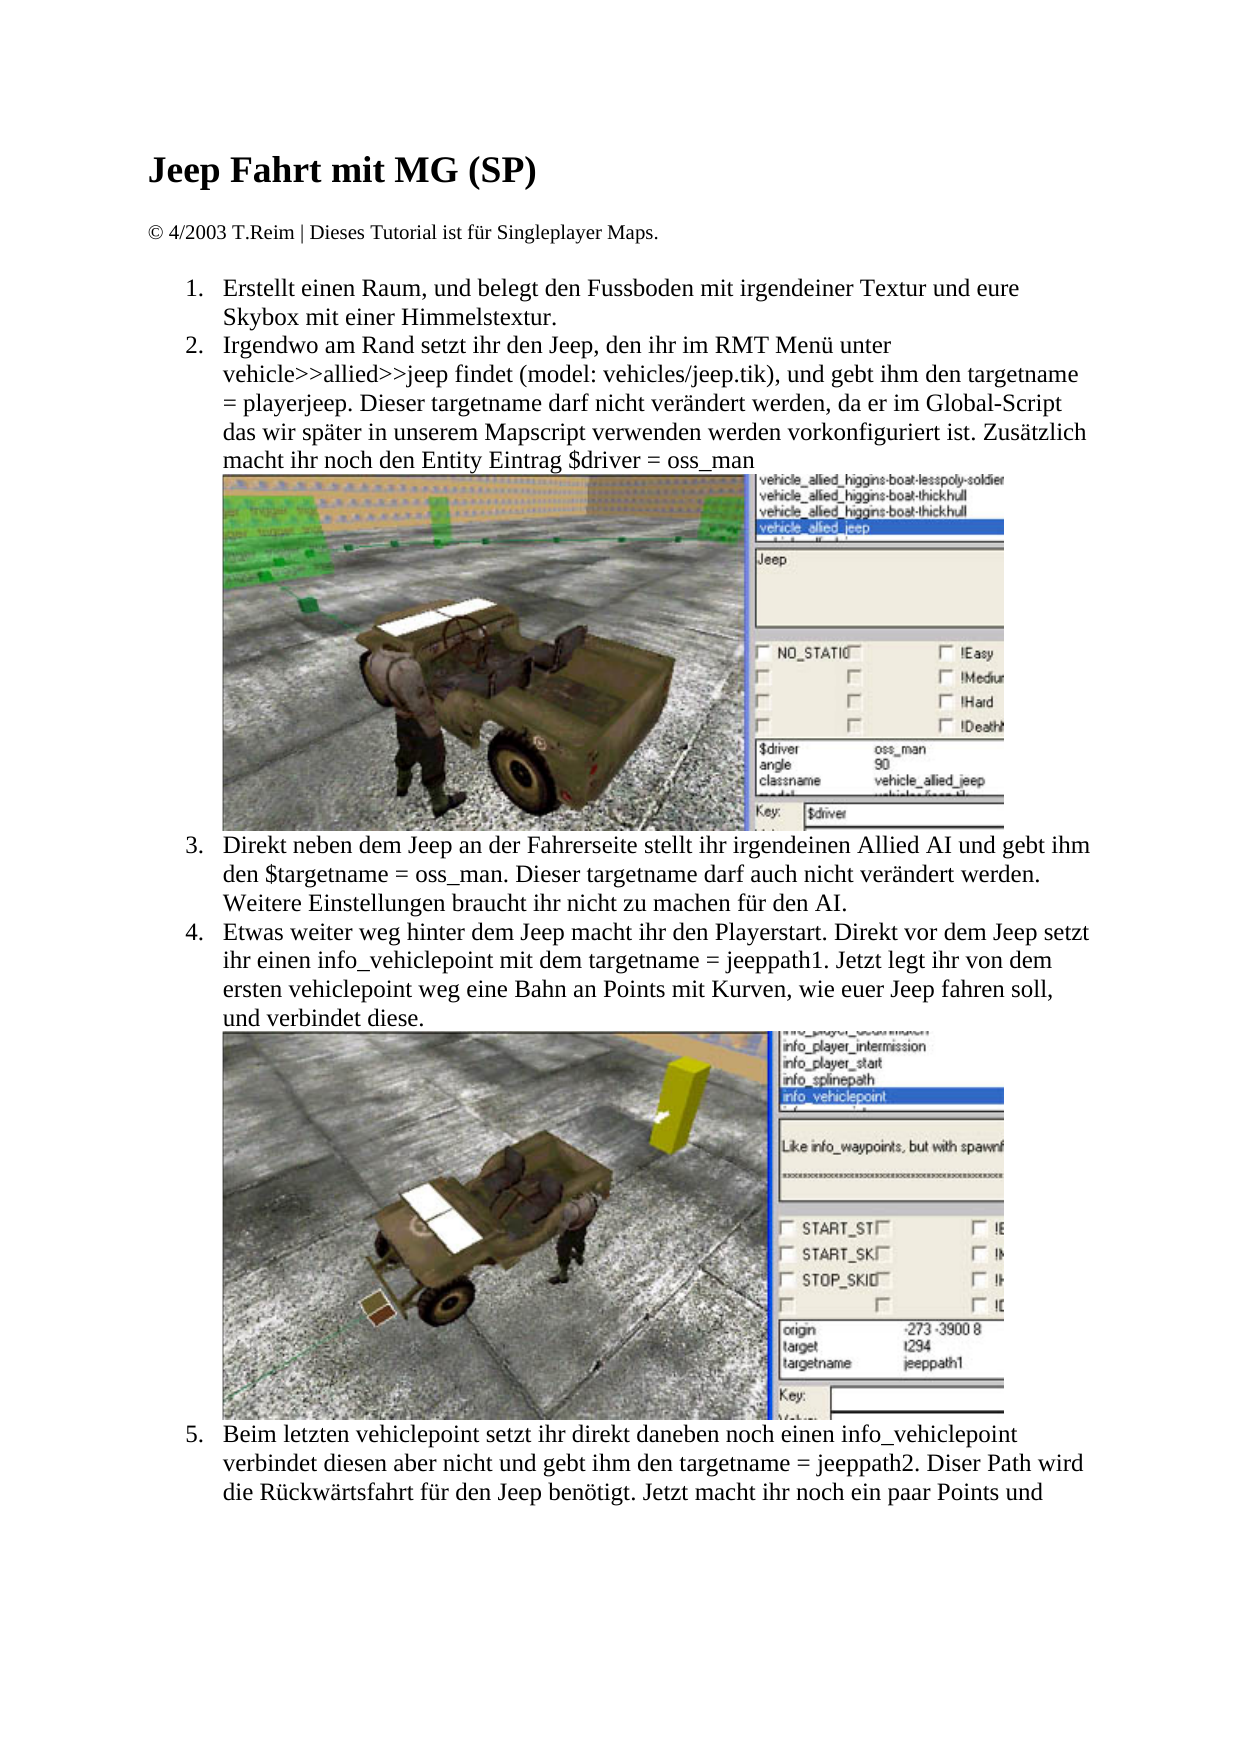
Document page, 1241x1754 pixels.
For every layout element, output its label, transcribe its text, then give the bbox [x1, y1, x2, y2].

list Erstellt einen Raum, und belegt den Fussboden mit irgendeiner Textur und eure Skybox mit einer Himmelstextur. [185, 273, 1093, 331]
text © 4/2003 T.Reim | Dieses Tutorial ist für Singleplayer Maps. [148, 220, 1093, 244]
list Direkt neben dem Jeep an der Fahrerseite stellt ihr irgendeinen Allied AI und gebt ihm den $targetname = oss_man. Dieser targetname darf auch nicht verändert werden. Weitere Einstellungen braucht ihr nicht zu machen für den AI. [185, 831, 1093, 917]
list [185, 1419, 1093, 1506]
text Jeep Fahrt mit MG (SP) [148, 148, 1093, 191]
picture [222, 1031, 1004, 1420]
picture [222, 474, 1004, 831]
